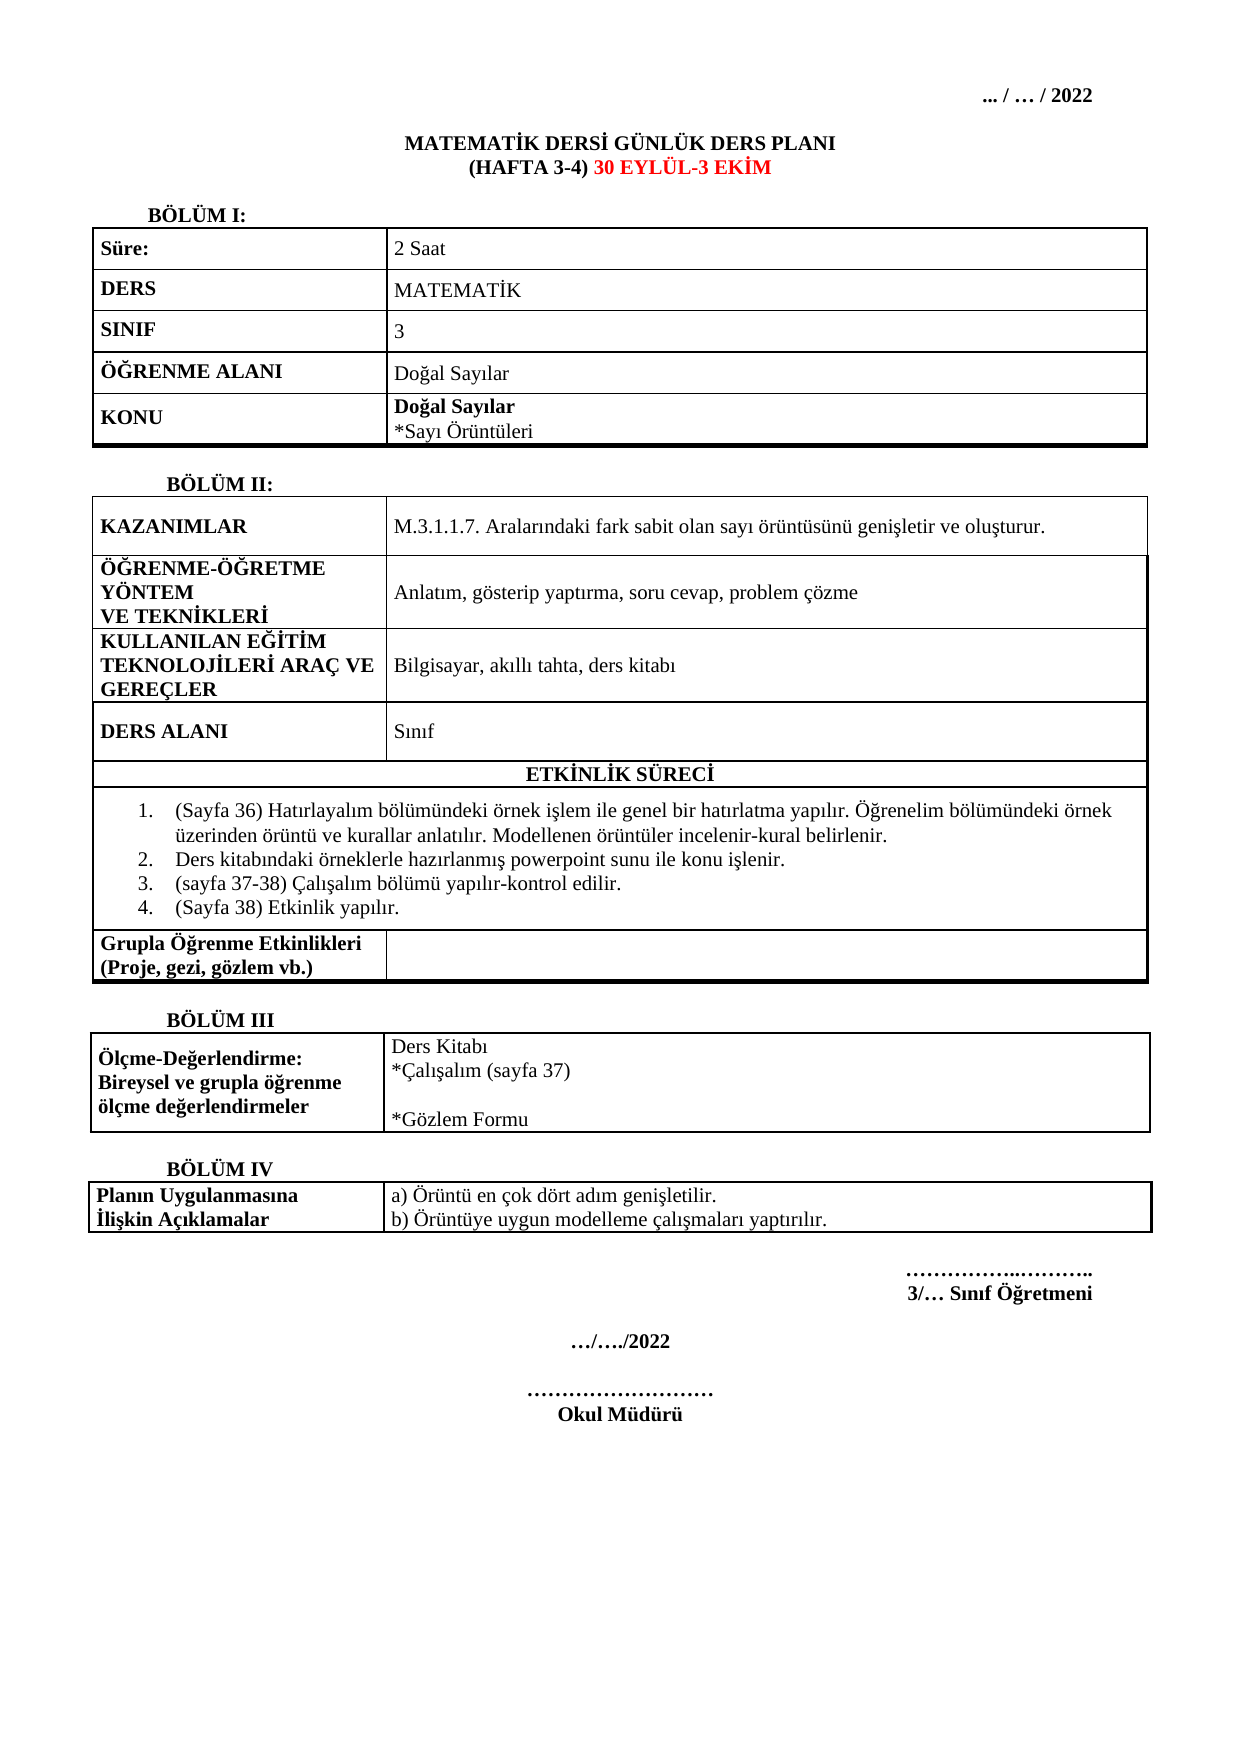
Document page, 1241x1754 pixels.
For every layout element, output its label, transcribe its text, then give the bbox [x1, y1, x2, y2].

text …/…./2022 [148, 1329, 1092, 1353]
table_cell Doğal Sayılar *Sayı Örüntüleri [388, 394, 1146, 443]
table_cell KULLANILAN EĞİTİM TEKNOLOJİLERİ ARAÇ VE GEREÇLER [93, 629, 386, 701]
text MATEMATİK DERSİ GÜNLÜK DERS PLANI [148, 131, 1092, 155]
text BÖLÜM II: [148, 472, 1092, 496]
table_header Süre: [94, 229, 386, 268]
table_header a) Örüntü en çok dört adım genişletilir. b) Örüntüye uygun modelleme çalışmaları yaptırılır. [385, 1183, 1150, 1231]
table_cell MATEMATİK [388, 270, 1146, 310]
subtitle BÖLÜM III [148, 1008, 1092, 1032]
table_cell [387, 931, 1146, 979]
table_header Ölçme-Değerlendirme: Bireysel ve grupla öğrenme ölçme değerlendirmeler [92, 1034, 383, 1131]
text ……………………… [148, 1377, 1092, 1401]
table_header KAZANIMLAR [93, 497, 386, 554]
table_cell (Sayfa 36) Hatırlayalım bölümündeki örnek işlem ile genel bir hatırlatma yapılır. Öğrenelim bölümündeki örnek üzerinden örüntü ve kurallar anlatılır. Modellenen örüntüler incelenir-kural belirlenir. Ders kitabındaki örneklerle hazırlanmış powerpoint sunu ile konu işlenir. (sayfa 37-38) Çalışalım bölümü yapılır-kontrol edilir. (Sayfa 38) Etkinlik yapılır. [94, 788, 1146, 929]
table_header M.3.1.1.7. Aralarındaki fark sabit olan sayı örüntüsünü genişletir ve oluşturur. [387, 497, 1147, 554]
table_header 2 Saat [388, 229, 1146, 268]
table_cell Doğal Sayılar [388, 353, 1146, 392]
table_cell ETKİNLİK SÜRECİ [94, 762, 1146, 786]
table_cell ÖĞRENME-ÖĞRETME YÖNTEM VE TEKNİKLERİ [93, 556, 386, 628]
text ... / … / 2022 [148, 83, 1092, 107]
table_cell 3 [388, 311, 1146, 351]
table_cell Grupla Öğrenme Etkinlikleri (Proje, gezi, gözlem vb.) [94, 931, 386, 979]
table_cell Bilgisayar, akıllı tahta, ders kitabı [387, 629, 1146, 701]
table_header Ders Kitabı *Çalışalım (sayfa 37) *Gözlem Formu [385, 1034, 1149, 1131]
text 3/… Sınıf Öğretmeni [148, 1281, 1092, 1305]
table_cell ÖĞRENME ALANI [94, 353, 386, 392]
table_cell Sınıf [387, 703, 1146, 760]
text (HAFTA 3-4) 30 EYLÜL-3 EKİM [148, 155, 1092, 179]
table_cell DERS [94, 270, 386, 310]
table_cell KONU [94, 394, 386, 443]
table_cell Anlatım, gösterip yaptırma, soru cevap, problem çözme [387, 556, 1146, 628]
subtitle BÖLÜM IV [148, 1157, 1092, 1181]
text Okul Müdürü [148, 1401, 1092, 1426]
table_header Planın Uygulanmasına İlişkin Açıklamalar [90, 1183, 383, 1231]
table_cell SINIF [94, 311, 386, 351]
table_cell DERS ALANI [94, 703, 386, 760]
text BÖLÜM I: [148, 203, 1092, 227]
text ……………..……….. [148, 1257, 1092, 1281]
